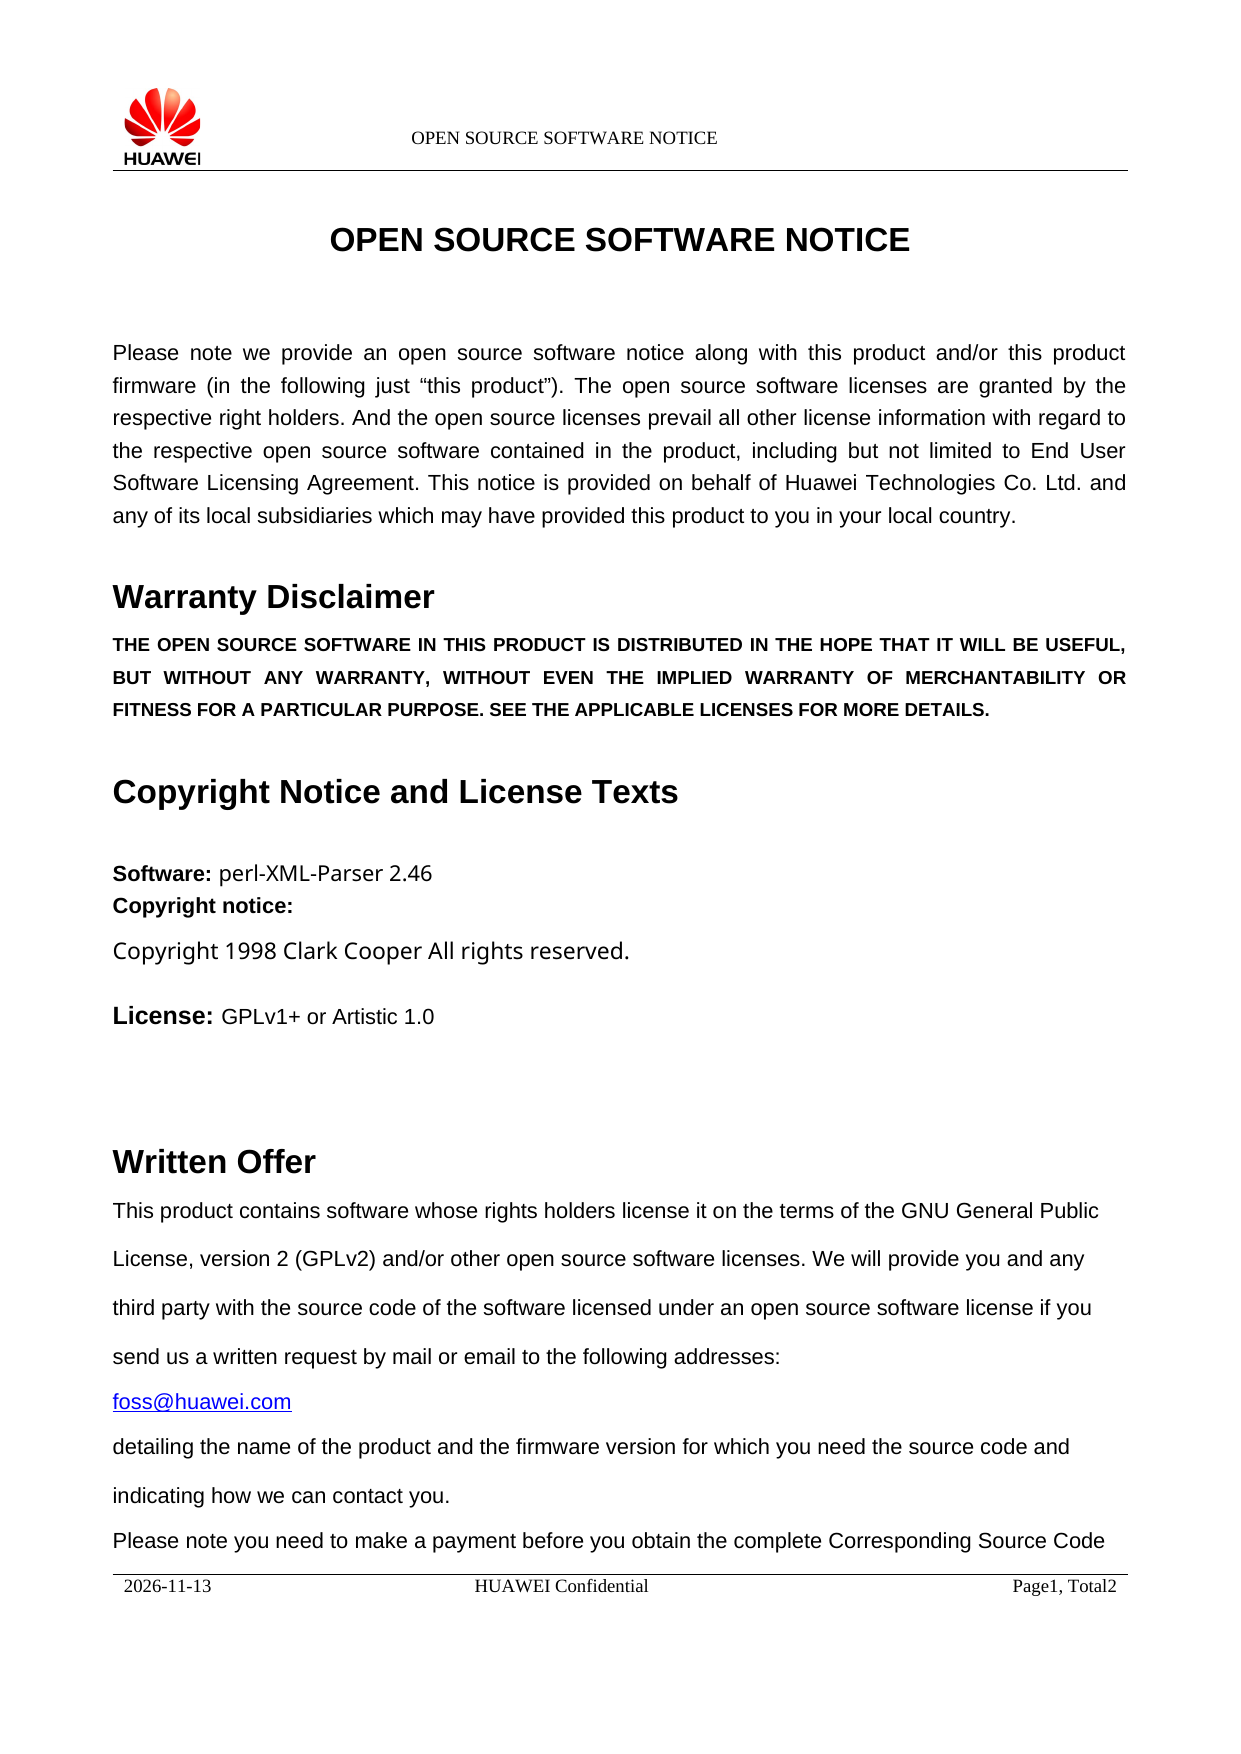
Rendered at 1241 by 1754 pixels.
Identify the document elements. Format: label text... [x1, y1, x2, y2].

text Warranty Disclaimer [112, 564, 1128, 629]
text Copyright 1998 Clark Cooper All rights reserved. [112, 934, 1128, 999]
text Please note we provide an open source software notice along with this product and/or this product firmware (in the following just “this product”). The open source software licenses are granted by the respective right holders. And the open source licenses prevail all other license information with regard to the respective open source software contained in the product, including but not limited to End User Software Licensing Agreement. This notice is provided on behalf of Huawei Technologies Co. Ltd. and any of its local subsidiaries which may have provided this product to you in your local country. [112, 336, 1128, 531]
text This product contains software whose rights holders license it on the terms of the GNU General Public License, version 2 (GPLv2) and/or other open source software licenses. We will provide you and any third party with the source code of the software licensed under an open source software license if you send us a written request by mail or email to the following addresses: [112, 1194, 1128, 1373]
text Copyright notice: [112, 889, 1128, 921]
text foss@huawei.com [112, 1385, 1128, 1418]
text Written Offer [112, 1129, 1128, 1194]
text detailing the name of the product and the firmware version for which you need the source code and indicating how we can contact you. [112, 1430, 1128, 1512]
text License: GPLv1+ or Artistic 1.0 [112, 999, 1128, 1031]
text OPEN SOURCE SOFTWARE NOTICE [112, 206, 1128, 271]
text Copyright Notice and License Texts [112, 759, 1128, 824]
picture [124, 88, 201, 165]
title Software: perl-XML-Parser 2.46 [112, 856, 1128, 889]
text The open source software in this product is distributed in the hope that it will be useful, but WITHOUT ANY WARRANTY, without even the implied warranty of MERCHANTABILITY or FITNESS FOR A PARTICULAR PURPOSE. See the applicable licenses for more details. [112, 629, 1128, 726]
